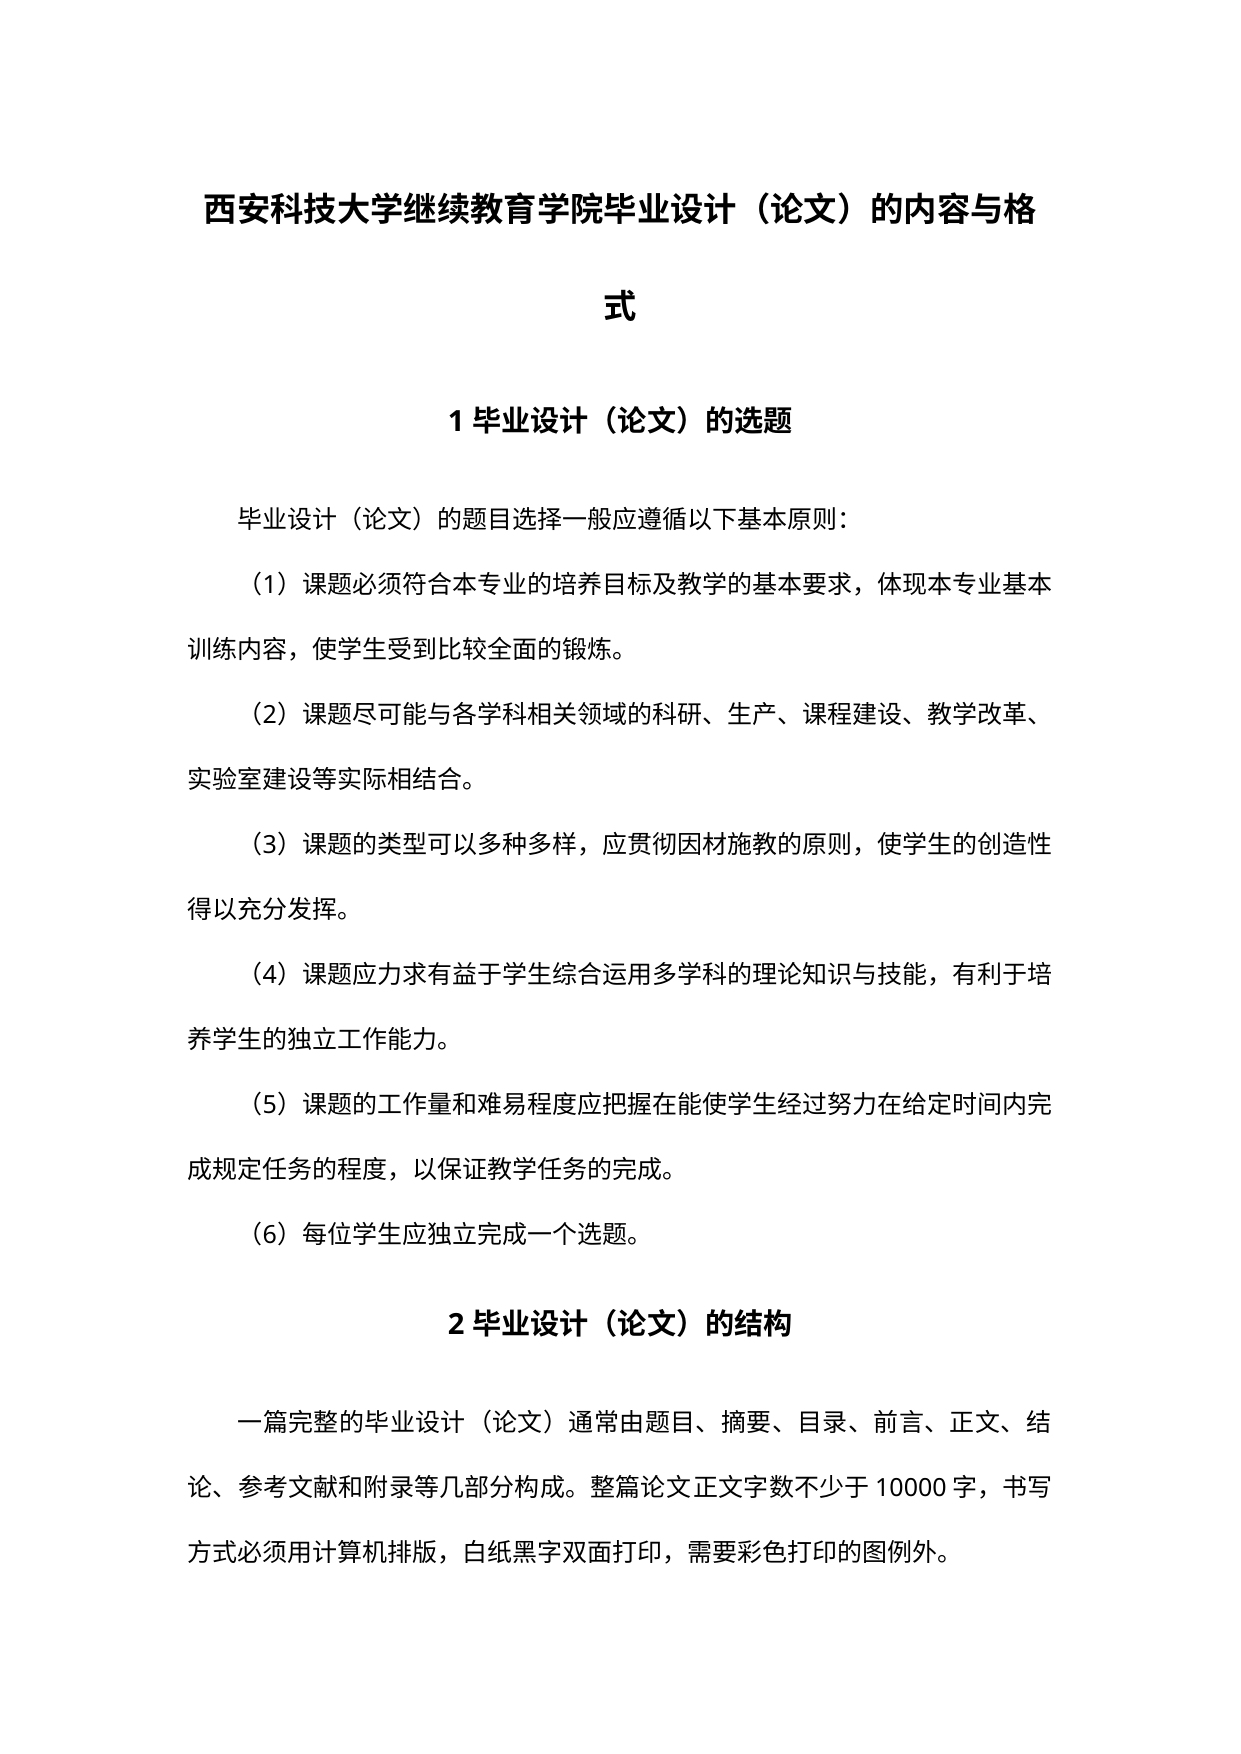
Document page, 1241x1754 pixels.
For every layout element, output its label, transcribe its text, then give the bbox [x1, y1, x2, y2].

list 每位学生应独立完成一个选题。 [187, 1200, 1053, 1265]
subtitle 西安科技大学继续教育学院毕业设计（论文）的内容与格式 [187, 174, 1053, 337]
list 课题尽可能与各学科相关领域的科研、生产、课程建设、教学改革、实验室建设等实际相结合。 [187, 680, 1053, 810]
text 一篇完整的毕业设计（论文）通常由题目、摘要、目录、前言、正文、结论、参考文献和附录等几部分构成。整篇论文正文字数不少于10000字，书写方式必须用计算机排版，白纸黑字双面打印，需要彩色打印的图例外。 [187, 1388, 1053, 1583]
list 课题必须符合本专业的培养目标及教学的基本要求，体现本专业基本训练内容，使学生受到比较全面的锻炼。 [187, 550, 1053, 680]
subtitle 2 毕业设计（论文）的结构 [187, 1290, 1053, 1355]
text 毕业设计（论文）的题目选择一般应遵循以下基本原则： [187, 485, 1053, 550]
list 课题的工作量和难易程度应把握在能使学生经过努力在给定时间内完成规定任务的程度，以保证教学任务的完成。 [187, 1070, 1053, 1200]
list 课题的类型可以多种多样，应贯彻因材施教的原则，使学生的创造性得以充分发挥。 [187, 810, 1053, 940]
list 课题应力求有益于学生综合运用多学科的理论知识与技能，有利于培养学生的独立工作能力。 [187, 940, 1053, 1070]
subtitle 1 毕业设计（论文）的选题 [187, 386, 1053, 451]
